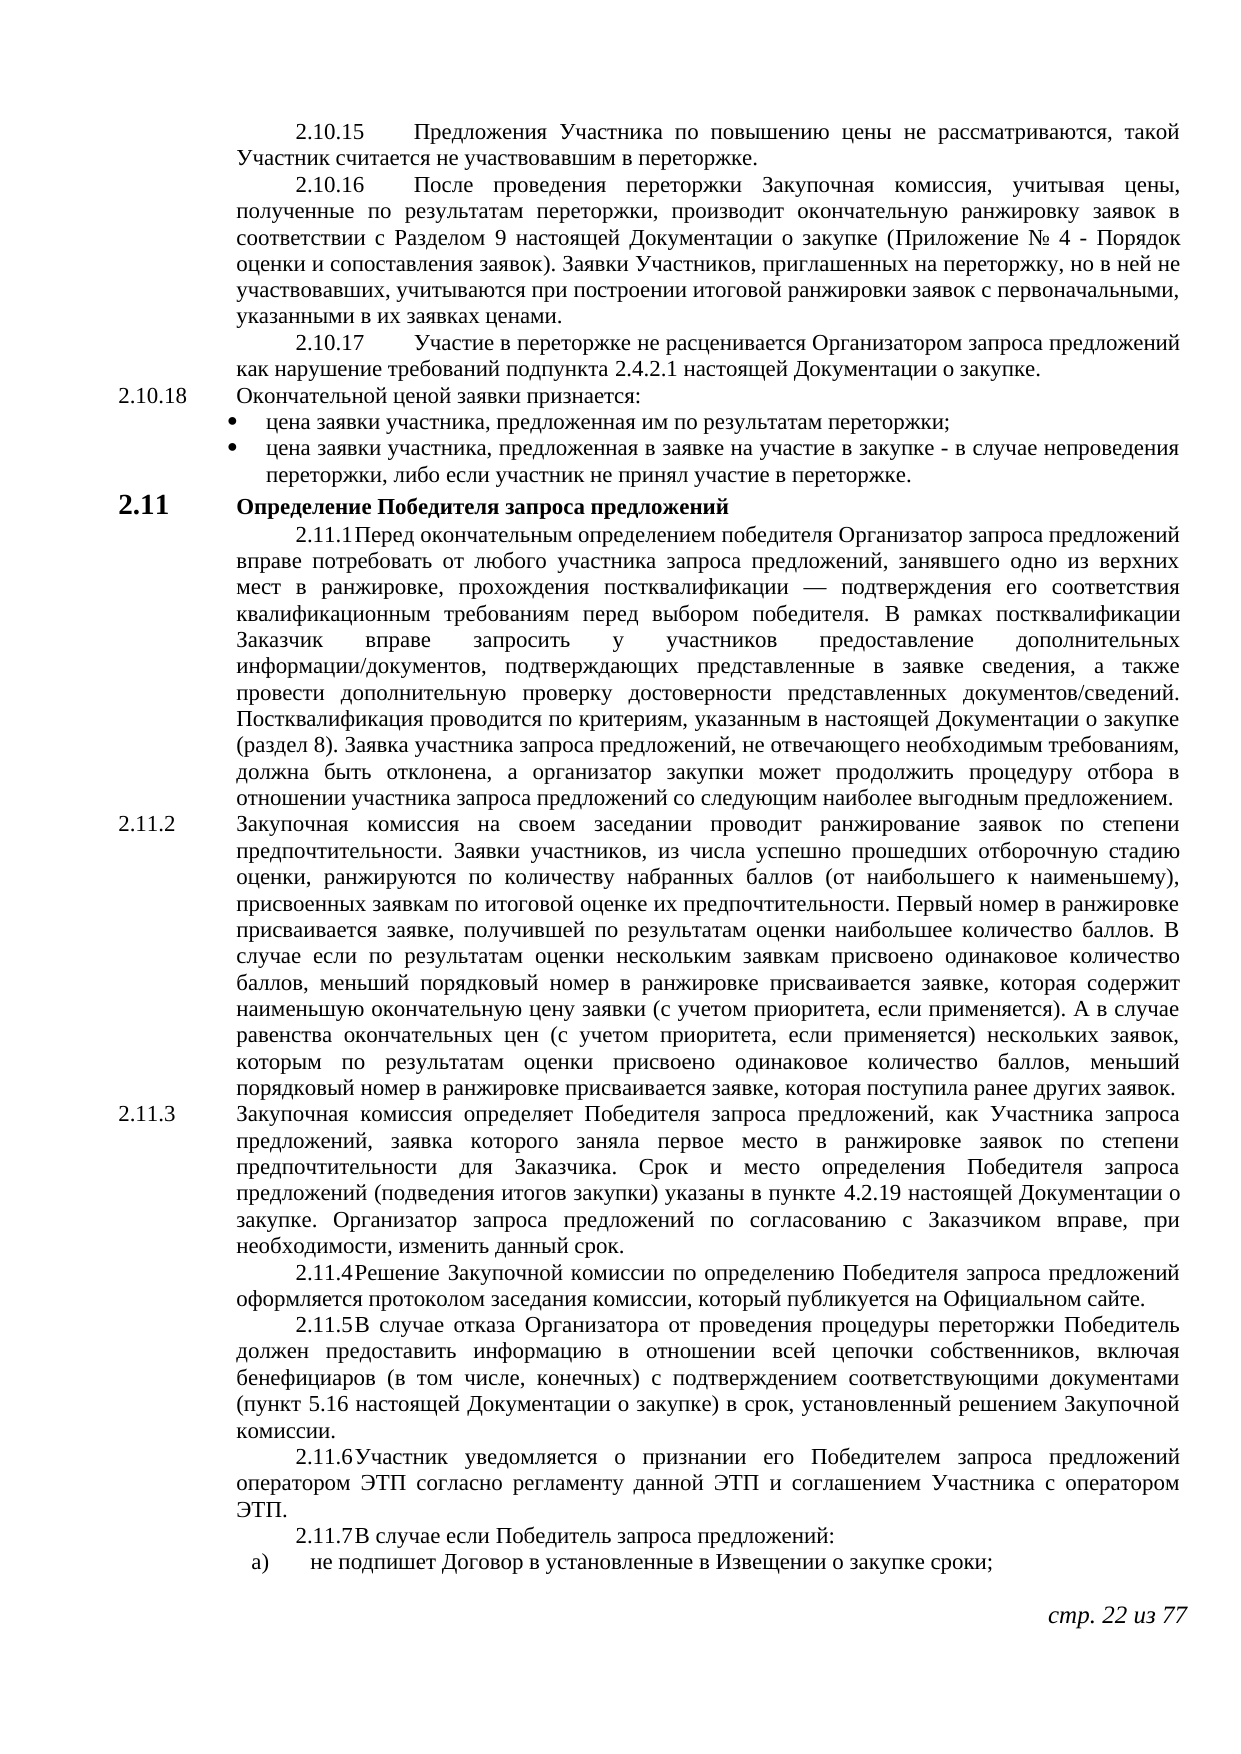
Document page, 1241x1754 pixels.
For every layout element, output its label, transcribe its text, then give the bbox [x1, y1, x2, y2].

text Участие в переторжке не расценивается Организатором запроса предложений как нарушение требований подпункта 2.4.2.1 настоящей Документации о закупке. [236, 329, 1181, 382]
list Закупочная комиссия определяет Победителя запроса предложений, как Участника запроса предложений, заявка которого заняла первое место в ранжировке заявок по степени предпочтительности для Заказчика. Срок и место определения Победителя запроса предложений (подведения итогов закупки) указаны в пункте 4.2.19 настоящей Документации о закупке. Организатор запроса предложений по согласованию с Заказчиком вправе, при необходимости, изменить данный срок. [118, 1100, 1181, 1258]
text Участник уведомляется о признании его Победителем запроса предложений оператором ЭТП согласно регламенту данной ЭТП и соглашением Участника с оператором ЭТП. [236, 1443, 1181, 1522]
list Окончательной ценой заявки признается: [118, 382, 1181, 408]
text В случае если Победитель запроса предложений: [236, 1522, 1181, 1548]
list цена заявки участника, предложенная им по результатам переторжки; [228, 408, 1181, 434]
text Перед окончательным определением победителя Организатор запроса предложений вправе потребовать от любого участника запроса предложений, занявшего одно из верхних мест в ранжировке, прохождения постквалификации — подтверждения его соответствия квалификационным требованиям перед выбором победителя. В рамках постквалификации Заказчик вправе запросить у участников предоставление дополнительных информации/документов, подтверждающих представленные в заявке сведения, а также провести дополнительную проверку достоверности представленных документов/сведений. Постквалификация проводится по критериям, указанным в настоящей Документации о закупке (раздел 8). Заявка участника запроса предложений, не отвечающего необходимым требованиям, должна быть отклонена, а организатор закупки может продолжить процедуру отбора в отношении участника запроса предложений со следующим наиболее выгодным предложением. [236, 521, 1181, 811]
list Закупочная комиссия на своем заседании проводит ранжирование заявок по степени предпочтительности. Заявки участников, из числа успешно прошедших отборочную стадию оценки, ранжируются по количеству набранных баллов (от наибольшего к наименьшему), присвоенных заявкам по итоговой оценке их предпочтительности. Первый номер в ранжировке присваивается заявке, получившей по результатам оценки наибольшее количество баллов. В случае если по результатам оценки нескольким заявкам присвоено одинаковое количество баллов, меньший порядковый номер в ранжировке присваивается заявке, которая содержит наименьшую окончательную цену заявки (с учетом приоритета, если применяется). А в случае равенства окончательных цен (с учетом приоритета, если применяется) нескольких заявок, которым по результатам оценки присвоено одинаковое количество баллов, меньший порядковый номер в ранжировке присваивается заявке, которая поступила ранее других заявок. [118, 811, 1181, 1100]
text Предложения Участника по повышению цены не рассматриваются, такой Участник считается не участвовавшим в переторжке. [236, 118, 1181, 171]
text Решение Закупочной комиссии по определению Победителя запроса предложений оформляется протоколом заседания комиссии, который публикуется на Официальном сайте. [236, 1258, 1181, 1311]
text В случае отказа Организатора от проведения процедуры переторжки Победитель должен предоставить информацию в отношении всей цепочки собственников, включая бенефициаров (в том числе, конечных) с подтверждением соответствующими документами (пункт 5.16 настоящей Документации о закупке) в срок, установленный решением Закупочной комиссии. [236, 1311, 1181, 1443]
list цена заявки участника, предложенная в заявке на участие в закупке - в случае непроведения переторжки, либо если участник не принял участие в переторжке. [228, 434, 1181, 487]
text не подпишет Договор в установленные в Извещении о закупке сроки; [251, 1548, 1181, 1575]
text После проведения переторжки Закупочная комиссия, учитывая цены, полученные по результатам переторжки, производит окончательную ранжировку заявок в соответствии с Разделом 9 настоящей Документации о закупке (Приложение № 4 - Порядок оценки и сопоставления заявок). Заявки Участников, приглашенных на переторжку, но в ней не участвовавших, учитываются при построении итоговой ранжировки заявок с первоначальными, указанными в их заявках ценами. [236, 171, 1181, 329]
subtitle Определение Победителя запроса предложений [118, 487, 1181, 521]
